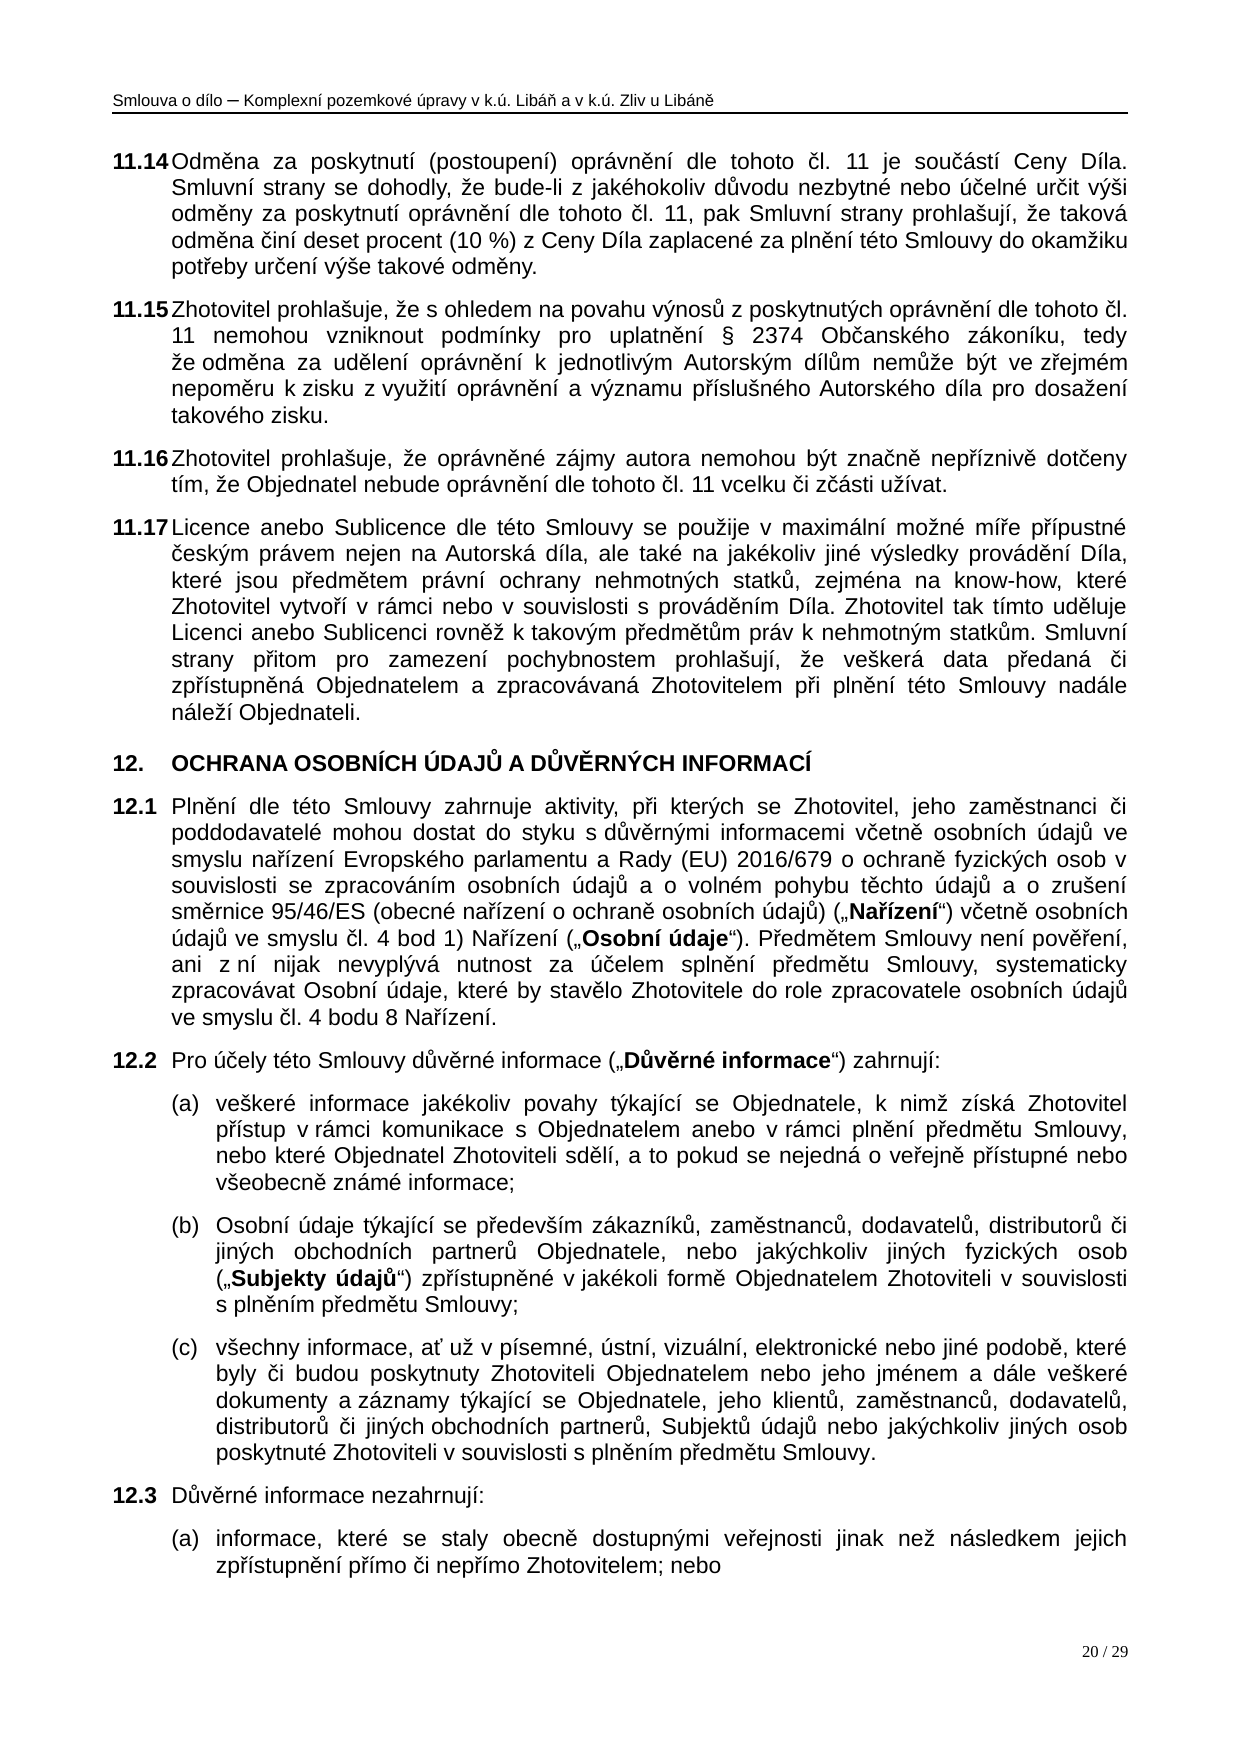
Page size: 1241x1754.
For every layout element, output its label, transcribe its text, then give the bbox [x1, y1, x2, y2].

text Pro účely této Smlouvy důvěrné informace („Důvěrné informace“) zahrnují: [112, 1047, 1128, 1073]
list informace, které se staly obecně dostupnými veřejnosti jinak než následkem jejich zpřístupnění přímo či nepřímo Zhotovitelem; nebo [171, 1525, 1128, 1578]
text všechny informace, ať už v písemné, ústní, vizuální, elektronické nebo jiné podobě, které byly či budou poskytnuty Zhotoviteli Objednatelem nebo jeho jménem a dále veškeré dokumenty a záznamy týkající se Objednatele, jeho klientů, zaměstnanců, dodavatelů, distributorů či jiných obchodních partnerů, Subjektů údajů nebo jakýchkoliv jiných osob poskytnuté Zhotoviteli v souvislosti s plněním předmětu Smlouvy. [171, 1334, 1128, 1466]
text Zhotovitel prohlašuje, že s ohledem na povahu výnosů z poskytnutých oprávnění dle tohoto čl. 11 nemohou vzniknout podmínky pro uplatnění § 2374 Občanského zákoníku, tedy že odměna za udělení oprávnění k jednotlivým Autorským dílům nemůže být ve zřejmém nepoměru k zisku z využití oprávnění a významu příslušného Autorského díla pro dosažení takového zisku. [112, 296, 1128, 428]
list veškeré informace jakékoliv povahy týkající se Objednatele, k nimž získá Zhotovitel přístup v rámci komunikace s Objednatelem anebo v rámci plnění předmětu Smlouvy, nebo které Objednatel Zhotoviteli sdělí, a to pokud se nejedná o veřejně přístupné nebo všeobecně známé informace; [171, 1090, 1128, 1195]
text Ochrana osobních údajů a Důvěrných informací [112, 750, 1128, 776]
text Odměna za poskytnutí (postoupení) oprávnění dle tohoto čl. 11 je součástí Ceny Díla. Smluvní strany se dohodly, že bude-li z jakéhokoliv důvodu nezbytné nebo účelné určit výši odměny za poskytnutí oprávnění dle tohoto čl. 11, pak Smluvní strany prohlašují, že taková odměna činí deset procent (10 %) z Ceny Díla zaplacené za plnění této Smlouvy do okamžiku potřeby určení výše takové odměny. [112, 148, 1128, 279]
text Plnění dle této Smlouvy zahrnuje aktivity, při kterých se Zhotovitel, jeho zaměstnanci či poddodavatelé mohou dostat do styku s důvěrnými informacemi včetně osobních údajů ve smyslu nařízení Evropského parlamentu a Rady (EU) 2016/679 o ochraně fyzických osob v souvislosti se zpracováním osobních údajů a o volném pohybu těchto údajů a o zrušení směrnice 95/46/ES (obecné nařízení o ochraně osobních údajů) („Nařízení“) včetně osobních údajů ve smyslu čl. 4 bod 1) Nařízení („Osobní údaje“). Předmětem Smlouvy není pověření, ani z ní nijak nevyplývá nutnost za účelem splnění předmětu Smlouvy, systematicky zpracovávat Osobní údaje, které by stavělo Zhotovitele do role zpracovatele osobních údajů ve smyslu čl. 4 bodu 8 Nařízení. [112, 793, 1128, 1030]
text Důvěrné informace nezahrnují: [112, 1482, 1128, 1509]
text Zhotovitel prohlašuje, že oprávněné zájmy autora nemohou být značně nepříznivě dotčeny tím, že Objednatel nebude oprávnění dle tohoto čl. 11 vcelku či zčásti užívat. [112, 444, 1128, 497]
text Osobní údaje týkající se především zákazníků, zaměstnanců, dodavatelů, distributorů či jiných obchodních partnerů Objednatele, nebo jakýchkoliv jiných fyzických osob („Subjekty údajů“) zpřístupněné v jakékoli formě Objednatelem Zhotoviteli v souvislosti s plněním předmětu Smlouvy; [171, 1212, 1128, 1317]
text Licence anebo Sublicence dle této Smlouvy se použije v maximální možné míře přípustné českým právem nejen na Autorská díla, ale také na jakékoliv jiné výsledky provádění Díla, které jsou předmětem právní ochrany nehmotných statků, zejména na know-how, které Zhotovitel vytvoří v rámci nebo v souvislosti s prováděním Díla. Zhotovitel tak tímto uděluje Licenci anebo Sublicenci rovněž k takovým předmětům práv k nehmotným statkům. Smluvní strany přitom pro zamezení pochybnostem prohlašují, že veškerá data předaná či zpřístupněná Objednatelem a zpracovávaná Zhotovitelem při plnění této Smlouvy nadále náleží Objednateli. [112, 514, 1128, 725]
